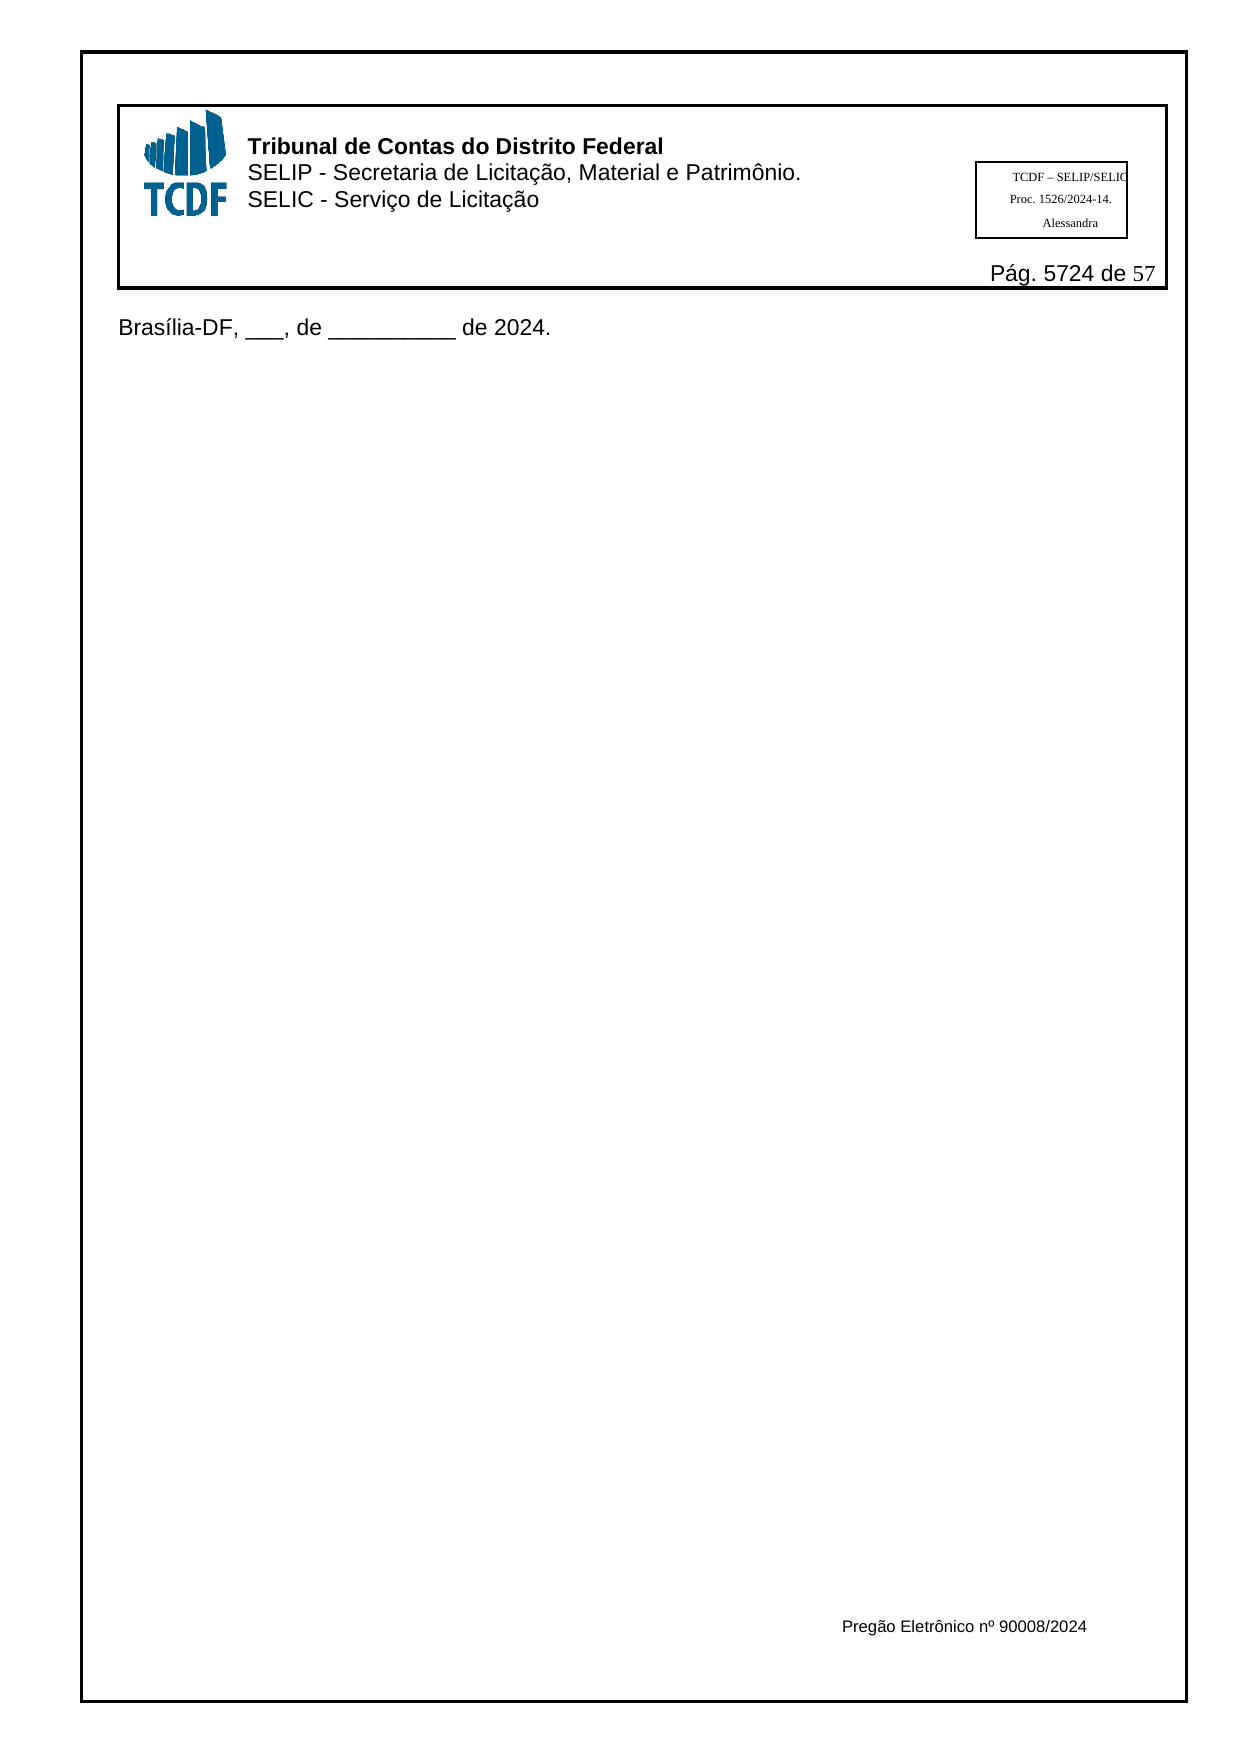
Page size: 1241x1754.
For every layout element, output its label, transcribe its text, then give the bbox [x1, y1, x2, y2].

text Brasília-DF, ___, de __________ de 2024. [118, 313, 1152, 340]
picture [129, 107, 241, 218]
